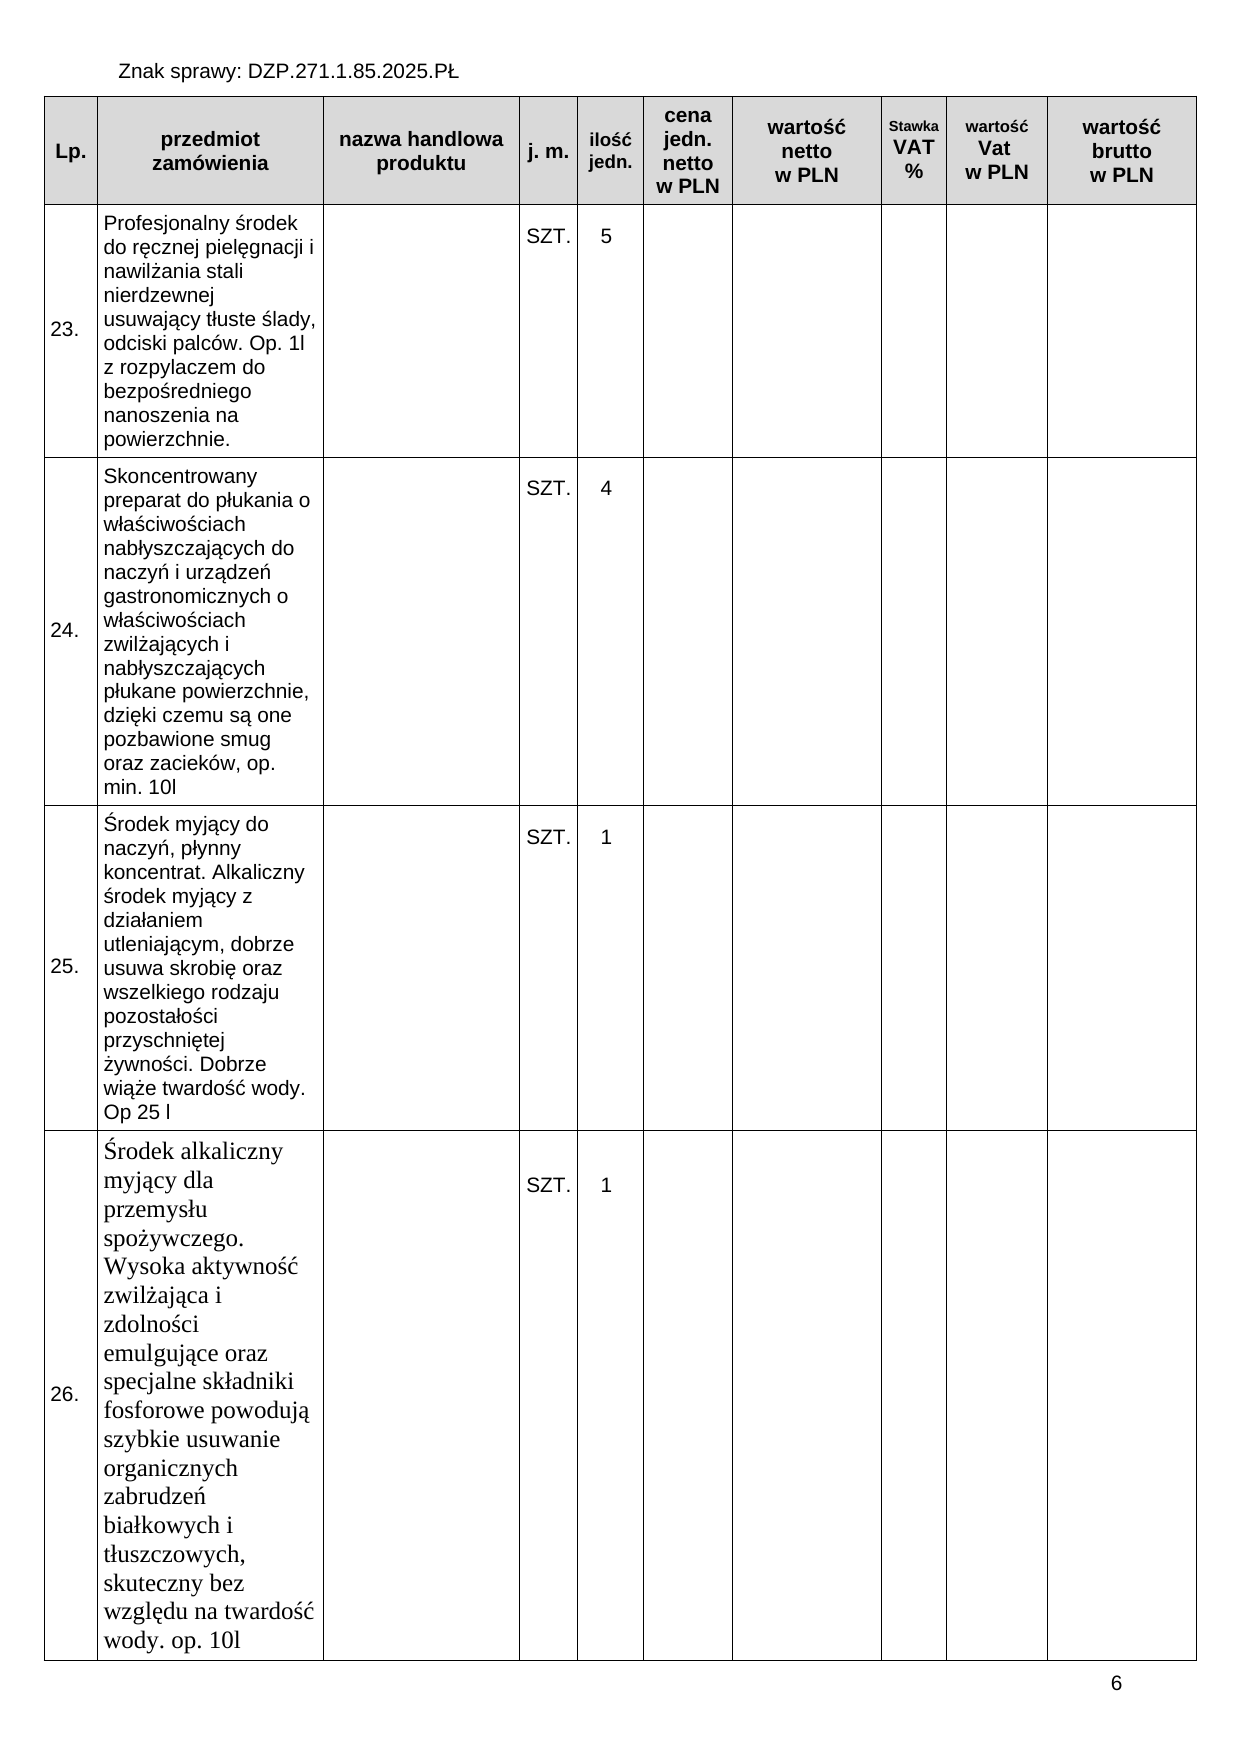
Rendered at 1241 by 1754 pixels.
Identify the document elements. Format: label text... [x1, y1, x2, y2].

table_cell [45, 458, 97, 805]
table_cell [947, 1131, 1047, 1660]
table_cell [947, 458, 1047, 805]
table_cell 4 [578, 458, 643, 805]
table_cell [324, 1131, 519, 1660]
table_header cena jedn. netto w PLN [644, 97, 732, 204]
table_cell [1048, 1131, 1196, 1660]
table_cell [644, 205, 732, 457]
table_cell Skoncentrowany preparat do płukania o właściwościach nabłyszczających do naczyń i urządzeń gastronomicznych o właściwościach zwilżających i nabłyszczających płukane powierzchnie, dzięki czemu są one pozbawione smug oraz zacieków, op. min. 10l [98, 458, 323, 805]
table_cell [644, 806, 732, 1129]
table_cell SZT. [520, 458, 577, 805]
table_cell SZT. [520, 806, 577, 1129]
table_cell [45, 205, 97, 457]
table_header wartość Vat w PLN [947, 97, 1047, 204]
table_cell Środek alkaliczny myjący dla przemysłu spożywczego. Wysoka aktywność zwilżająca i zdolności emulgujące oraz specjalne składniki fosforowe powodują szybkie usuwanie organicznych zabrudzeń białkowych i tłuszczowych, skuteczny bez względu na twardość wody. op. 10l [98, 1131, 323, 1660]
table_cell [1048, 458, 1196, 805]
table_cell [882, 205, 946, 457]
table_cell [45, 806, 97, 1129]
table_cell 1 [578, 1131, 643, 1660]
table_cell [733, 806, 881, 1129]
table_cell SZT. [520, 1131, 577, 1660]
table_cell [733, 1131, 881, 1660]
table_cell [882, 458, 946, 805]
table_cell Profesjonalny środek do ręcznej pielęgnacji i nawilżania stali nierdzewnej usuwający tłuste ślady, odciski palców. Op. 1l z rozpylaczem do bezpośredniego nanoszenia na powierzchnie. [98, 205, 323, 457]
table_header wartość brutto w PLN [1048, 97, 1196, 204]
table_header nazwa handlowa produktu [324, 97, 519, 204]
table_header ilość jedn. [578, 97, 643, 204]
table_cell [1048, 806, 1196, 1129]
table_cell [947, 205, 1047, 457]
table_cell [644, 1131, 732, 1660]
table_header j. m. [520, 97, 577, 204]
table_cell [1048, 205, 1196, 457]
table_cell [324, 806, 519, 1129]
table_cell [644, 458, 732, 805]
table_cell [733, 458, 881, 805]
table_cell [324, 205, 519, 457]
table_header Lp. [45, 97, 97, 204]
table_cell [882, 806, 946, 1129]
table_cell Środek myjący do naczyń, płynny koncentrat. Alkaliczny środek myjący z działaniem utleniającym, dobrze usuwa skrobię oraz wszelkiego rodzaju pozostałości przyschniętej żywności. Dobrze wiąże twardość wody. Op 25 l [98, 806, 323, 1129]
table_cell [733, 205, 881, 457]
table_cell [947, 806, 1047, 1129]
table_header wartość netto w PLN [733, 97, 881, 204]
table_header Stawka VAT% [882, 97, 946, 204]
table_cell SZT. [520, 205, 577, 457]
table_cell 5 [578, 205, 643, 457]
table_cell 1 [578, 806, 643, 1129]
table_cell [882, 1131, 946, 1660]
table_cell [45, 1131, 97, 1660]
table_cell [324, 458, 519, 805]
table_header przedmiot zamówienia [98, 97, 323, 204]
